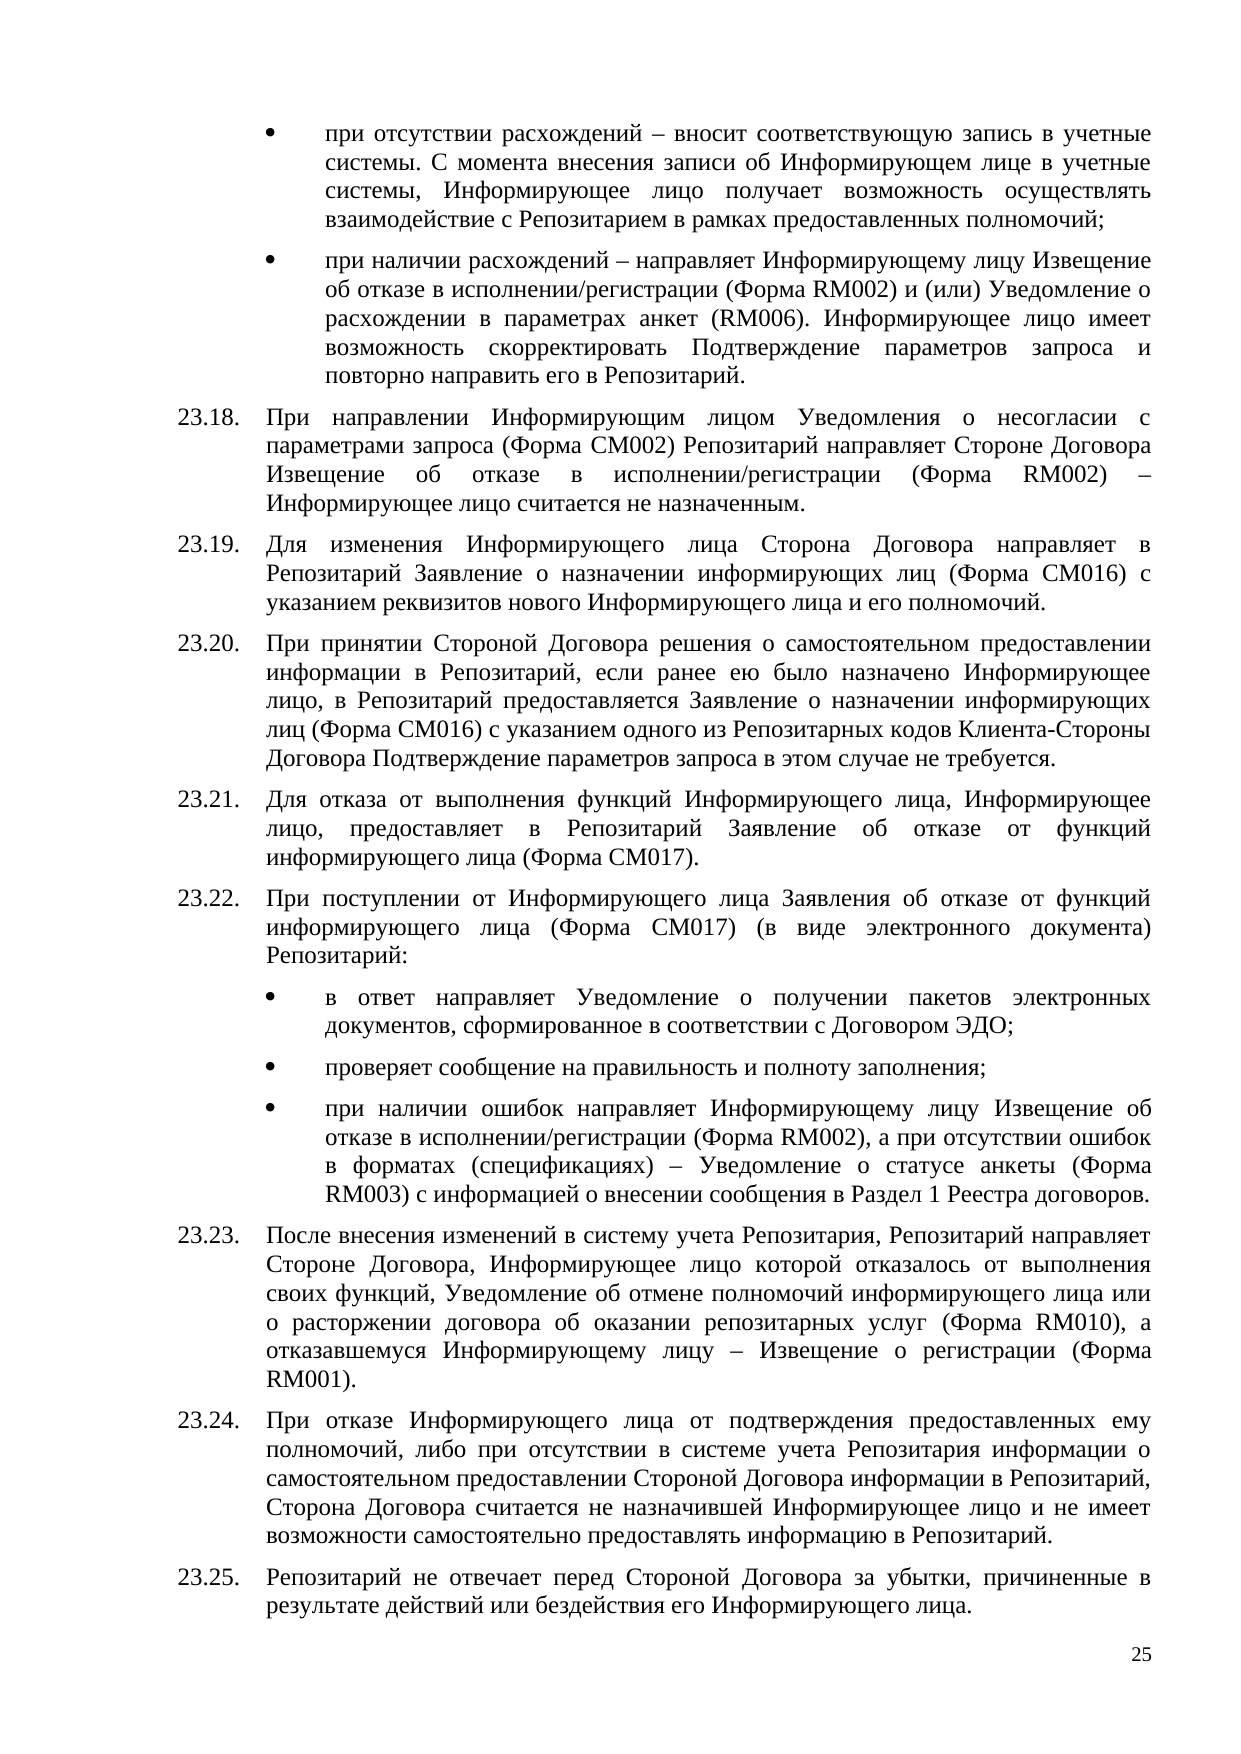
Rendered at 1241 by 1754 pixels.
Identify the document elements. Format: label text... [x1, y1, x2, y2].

list при наличии ошибок направляет Информирующему лицу Извещение об отказе в исполнении/регистрации (Форма RM002), а при отсутствии ошибок в форматах (спецификациях) – Уведомление о статусе анкеты (Форма RM003) с информацией о внесении сообщения в Раздел 1 Реестра договоров. [266, 1093, 1152, 1208]
list При отказе Информирующего лица от подтверждения предоставленных ему полномочий, либо при отсутствии в системе учета Репозитария информации о самостоятельном предоставлении Стороной Договора информации в Репозитарий, Сторона Договора считается не назначившей Информирующее лицо и не имеет возможности самостоятельно предоставлять информацию в Репозитарий. [177, 1406, 1152, 1549]
list При принятии Стороной Договора решения о самостоятельном предоставлении информации в Репозитарий, если ранее ею было назначено Информирующее лицо, в Репозитарий предоставляется Заявление о назначении информирующих лиц (Форма СМ016) с указанием одного из Репозитарных кодов Клиента-Стороны Договора Подтверждение параметров запроса в этом случае не требуется. [177, 628, 1152, 772]
list в ответ направляет Уведомление о получении пакетов электронных документов, сформированное в соответствии с Договором ЭДО; [266, 982, 1152, 1039]
list Репозитарий не отвечает перед Стороной Договора за убытки, причиненные в результате действий или бездействия его Информирующего лица. [177, 1562, 1152, 1619]
list При поступлении от Информирующего лица Заявления об отказе от функций информирующего лица (Форма CM017) (в виде электронного документа) Репозитарий: [177, 883, 1152, 969]
list Для изменения Информирующего лица Сторона Договора направляет в Репозитарий Заявление о назначении информирующих лиц (Форма СМ016) с указанием реквизитов нового Информирующего лица и его полномочий. [177, 529, 1152, 616]
list при отсутствии расхождений – вносит соответствующую запись в учетные системы. С момента внесения записи об Информирующем лице в учетные системы, Информирующее лицо получает возможность осуществлять взаимодействие с Репозитарием в рамках предоставленных полномочий; [266, 118, 1152, 233]
list при наличии расхождений – направляет Информирующему лицу Извещение об отказе в исполнении/регистрации (Форма RM002) и (или) Уведомление о расхождении в параметрах анкет (RM006). Информирующее лицо имеет возможность скорректировать Подтверждение параметров запроса и повторно направить его в Репозитарий. [266, 246, 1152, 389]
list После внесения изменений в систему учета Репозитария, Репозитарий направляет Стороне Договора, Информирующее лицо которой отказалось от выполнения своих функций, Уведомление об отмене полномочий информирующего лица или о расторжении договора об оказании репозитарных услуг (Форма RM010), а отказавшемуся Информирующему лицу – Извещение о регистрации (Форма RM001). [177, 1221, 1152, 1393]
list При направлении Информирующим лицом Уведомления о несогласии с параметрами запроса (Форма CM002) Репозитарий направляет Стороне Договора Извещение об отказе в исполнении/регистрации (Форма RM002) –Информирующее лицо считается не назначенным. [177, 402, 1152, 517]
list проверяет сообщение на правильность и полноту заполнения; [266, 1052, 1152, 1081]
list Для отказа от выполнения функций Информирующего лица, Информирующее лицо, предоставляет в Репозитарий Заявление об отказе от функций информирующего лица (Форма СМ017). [177, 784, 1152, 871]
